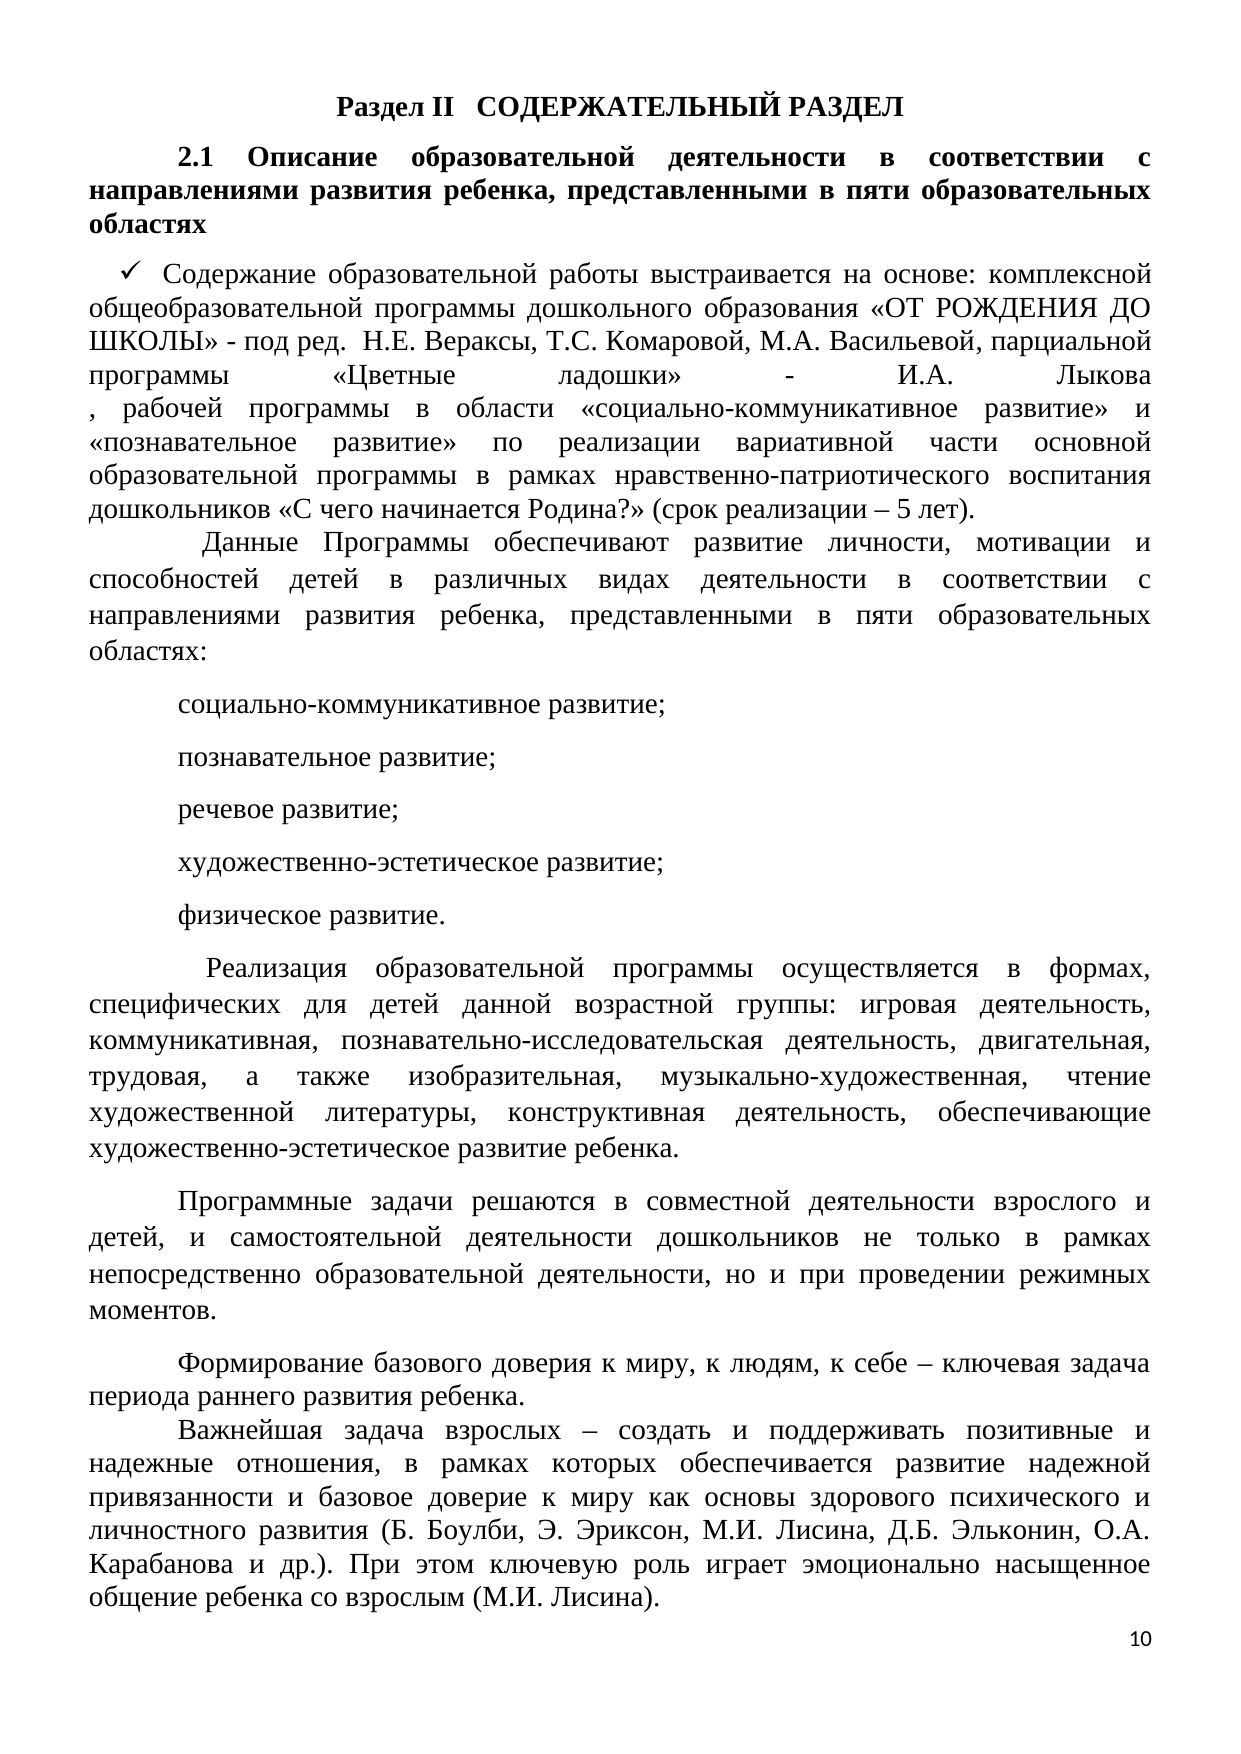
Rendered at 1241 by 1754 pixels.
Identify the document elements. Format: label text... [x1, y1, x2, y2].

text Раздел II СОДЕРЖАТЕЛЬНЫЙ РАЗДЕЛ [89, 89, 1152, 122]
text  физическое развитие. [89, 897, 1152, 931]
text Важнейшая задача взрослых – создать и поддерживать позитивные и надежные отношения, в рамках которых обеспечивается развитие надежной привязанности и базовое доверие к миру как основы здорового психического и личностного развития (Б. Боулби, Э. Эриксон, М.И. Лисина, Д.Б. Эльконин, О.А. Карабанова и др.). При этом ключевую роль играет эмоционально насыщенное общение ребенка со взрослым (М.И. Лисина). [89, 1412, 1152, 1613]
text Данные Программы обеспечивают развитие личности, мотивации и способностей детей в различных видах деятельности в соответствии с направлениями развития ребенка, представленными в пяти образовательных областях: [89, 524, 1152, 667]
text  социально-коммуникативное развитие; [89, 686, 1152, 719]
text Программные задачи решаются в совместной деятельности взрослого и детей, и самостоятельной деятельности дошкольников не только в рамках непосредственно образовательной деятельности, но и при проведении режимных моментов. [89, 1183, 1152, 1325]
list Содержание образовательной работы выстраивается на основе: комплексной общеобразовательной программы дошкольного образования «ОТ РОЖДЕНИЯ ДО ШКОЛЫ» - под ред. Н.Е. Вераксы, Т.С. Комаровой, М.А. Васильевой, парциальной программы «Цветные ладошки» - И.А. Лыкова , рабочей программы в области «социально-коммуникативное развитие» и «познавательное развитие» по реализации вариативной части основной образовательной программы в рамках нравственно-патриотического воспитания дошкольников «С чего начинается Родина?» (срок реализации – 5 лет). [89, 256, 1152, 524]
text  речевое развитие; [89, 791, 1152, 825]
text Формирование базового доверия к миру, к людям, к себе – ключевая задача периода раннего развития ребенка. [89, 1345, 1152, 1412]
text  познавательное развитие; [89, 739, 1152, 772]
text 2.1 Описание образовательной деятельности в соответствии с направлениями развития ребенка, представленными в пяти образовательных областях [89, 139, 1152, 239]
text Реализация образовательной программы осуществляется в формах, специфических для детей данной возрастной группы: игровая деятельность, коммуникативная, познавательно-исследовательская деятельность, двигательная, трудовая, а также изобразительная, музыкально-художественная, чтение художественной литературы, конструктивная деятельность, обеспечивающие художественно-эстетическое развитие ребенка. [89, 950, 1152, 1164]
text  художественно-эстетическое развитие; [89, 844, 1152, 878]
